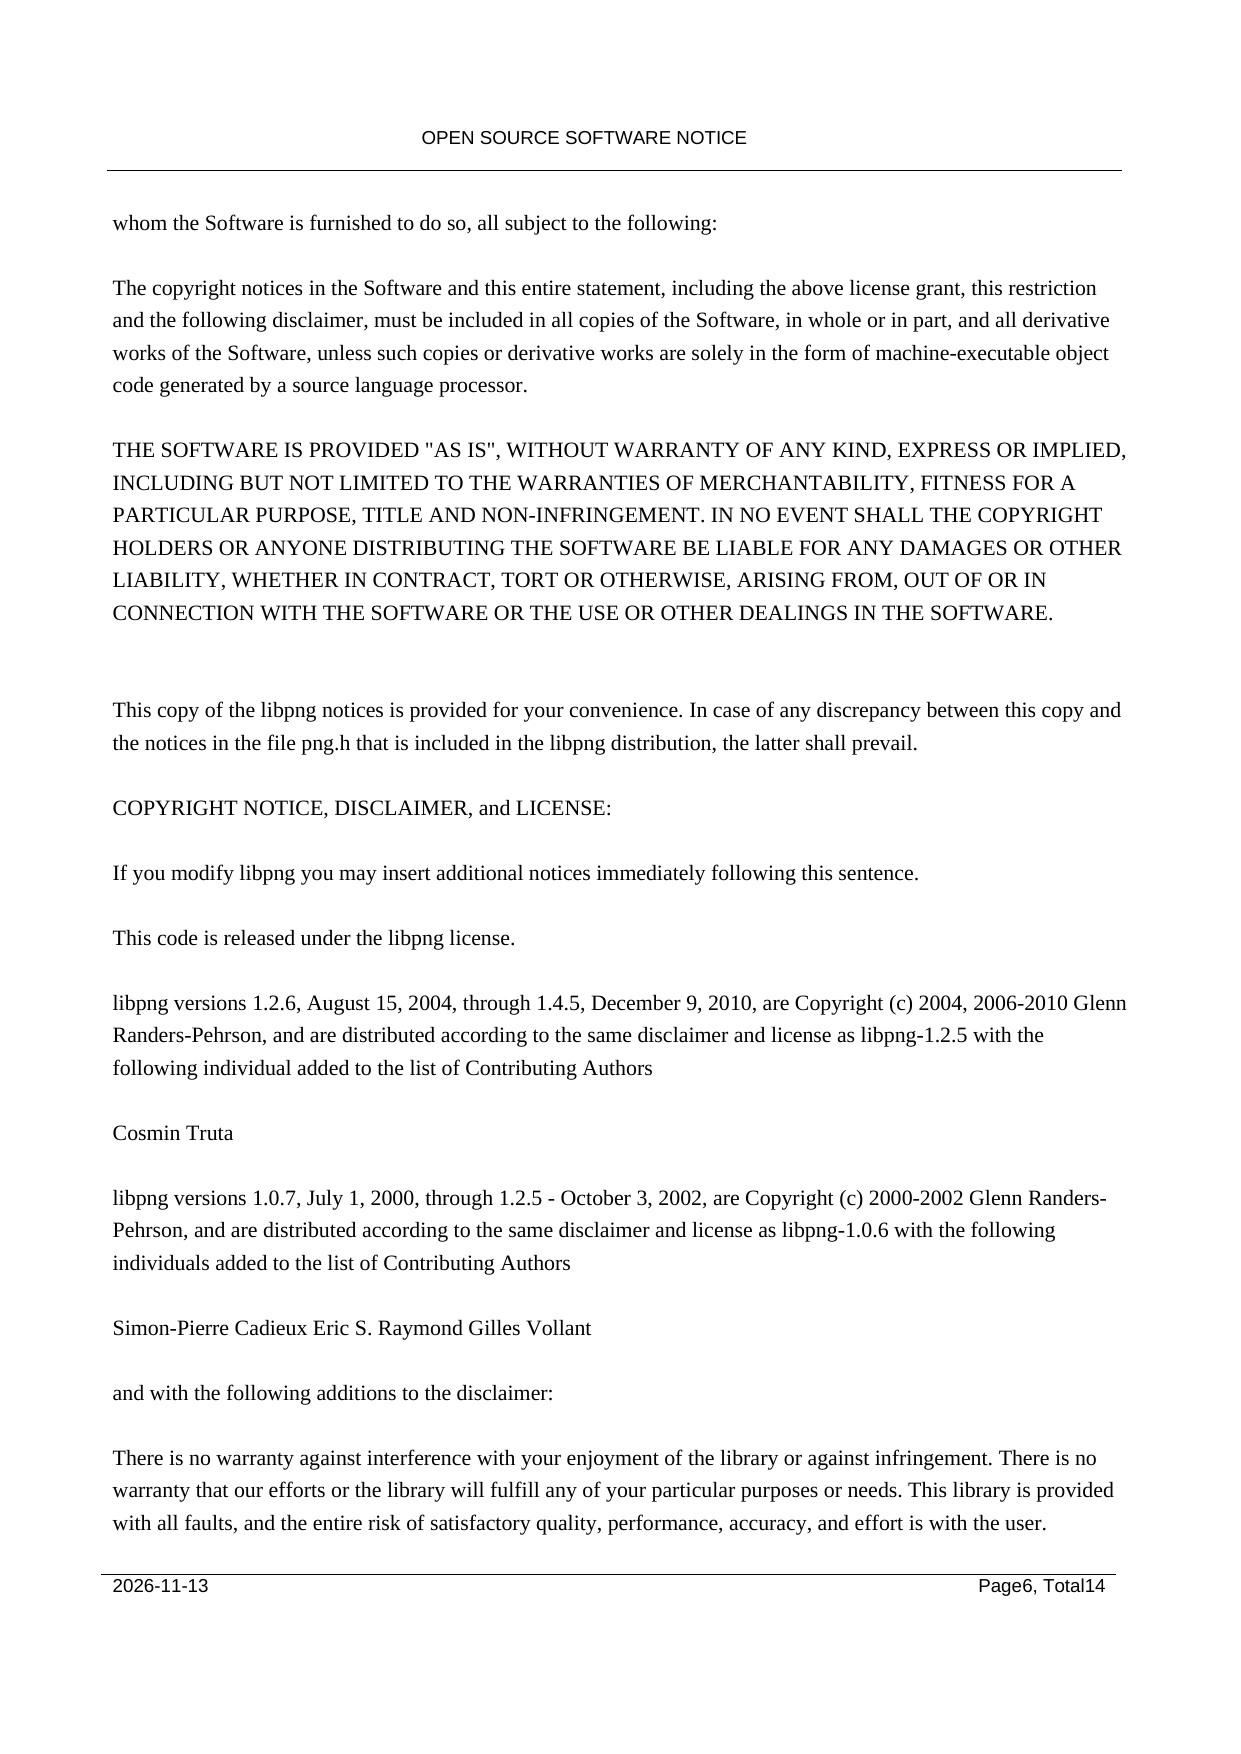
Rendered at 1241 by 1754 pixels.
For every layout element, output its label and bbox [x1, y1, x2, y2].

text [112, 206, 1128, 1539]
